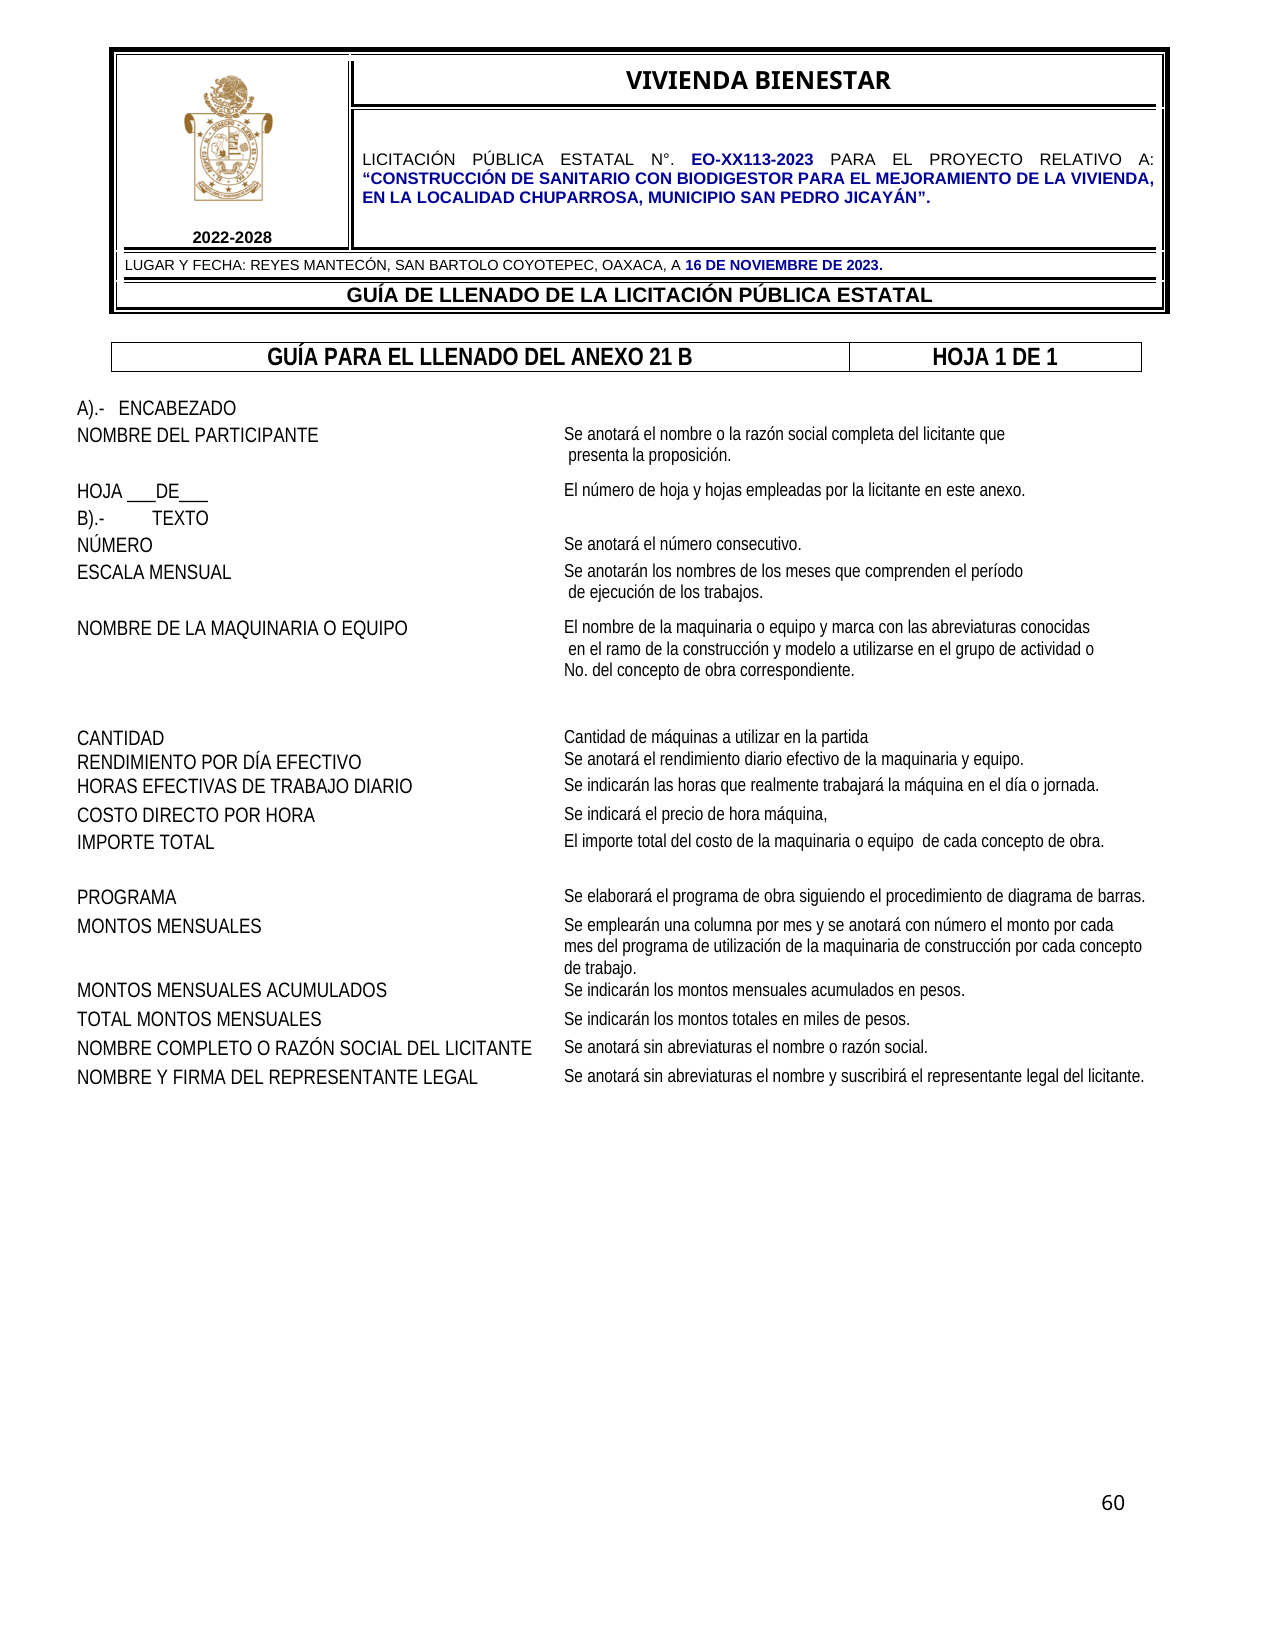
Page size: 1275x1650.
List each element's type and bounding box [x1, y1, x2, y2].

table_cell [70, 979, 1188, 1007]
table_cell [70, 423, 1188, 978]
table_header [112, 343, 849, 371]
picture [178, 71, 275, 200]
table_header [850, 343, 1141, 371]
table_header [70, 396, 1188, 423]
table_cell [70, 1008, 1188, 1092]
